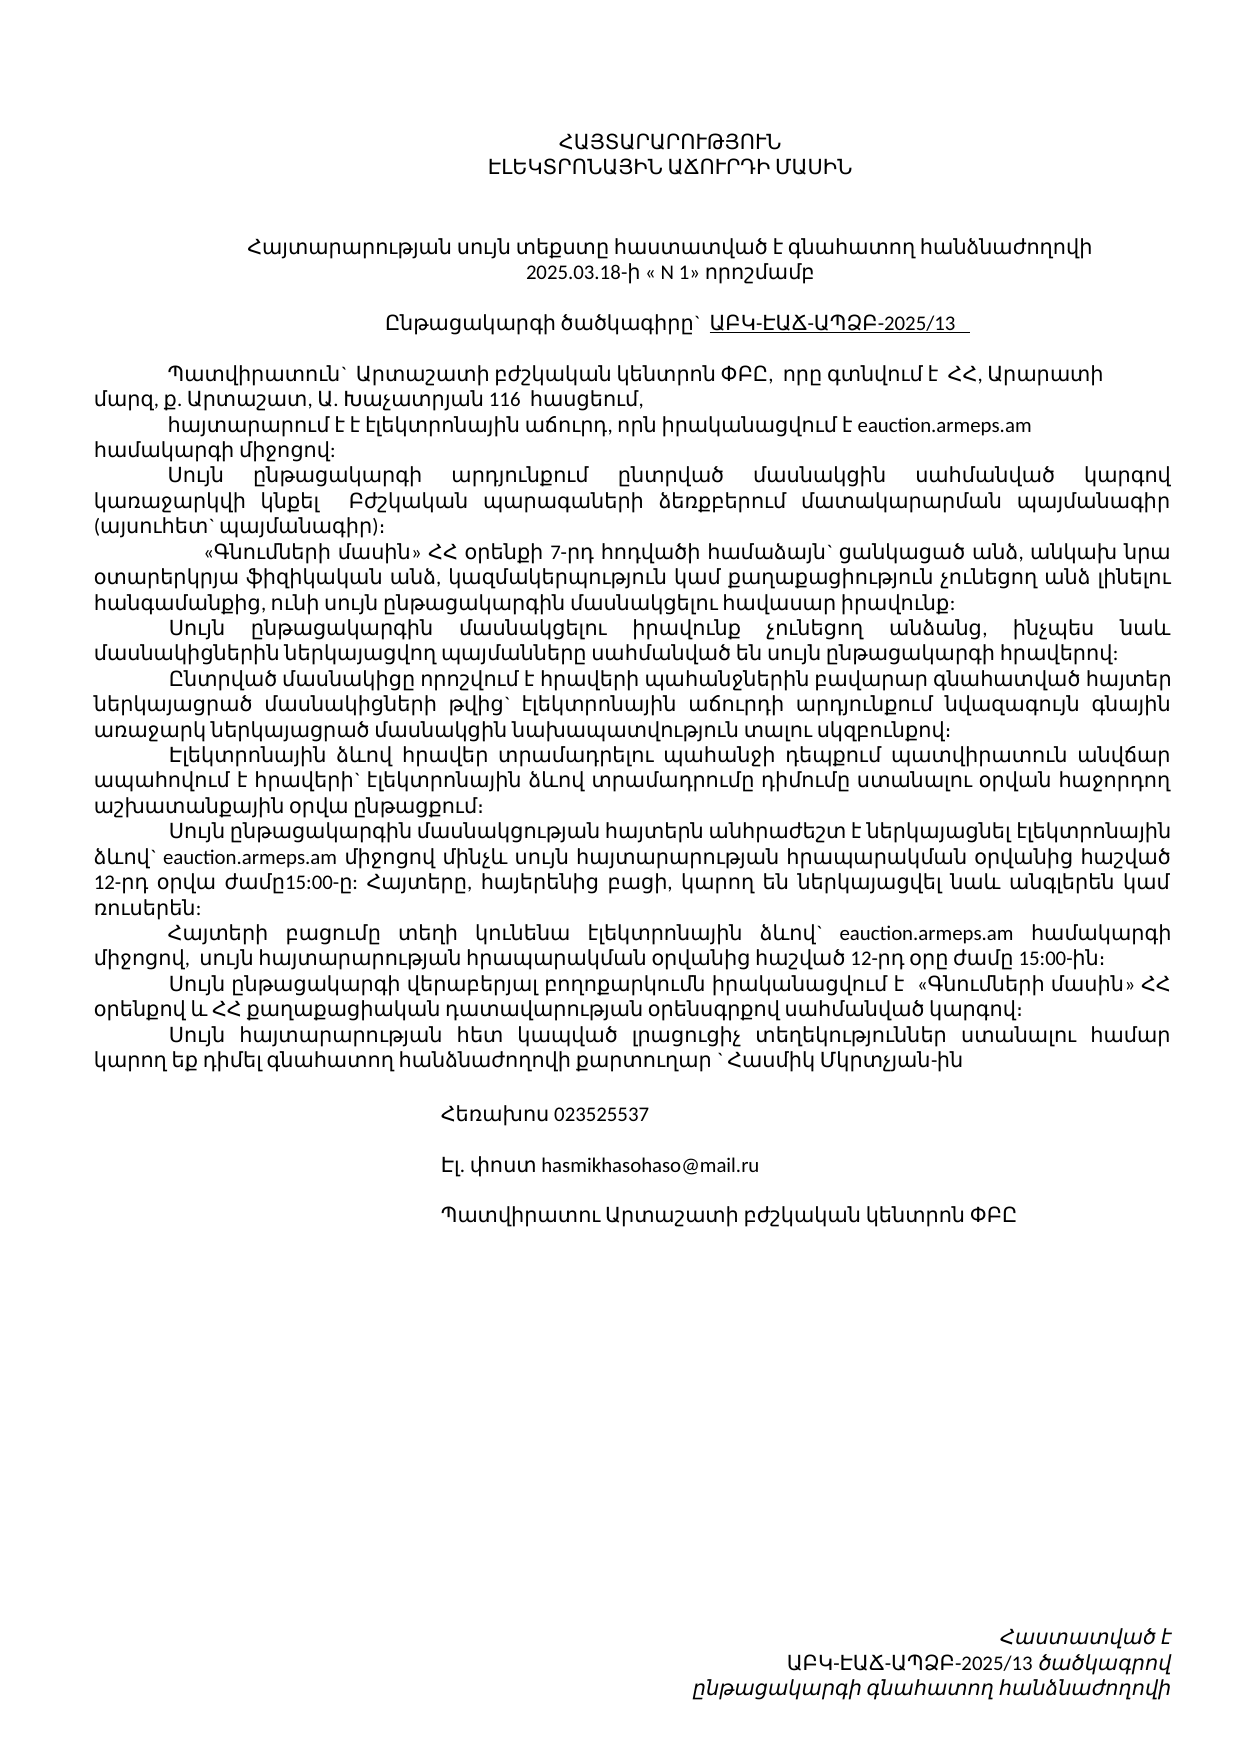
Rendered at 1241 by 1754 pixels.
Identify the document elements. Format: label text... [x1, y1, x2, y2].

text Սույն ընթացակարգի արդյունքում ընտրված մասնակցին սահմանված կարգով կառաջարկվի կնքել Բժշկական պարագաների ձեռքբերում մատակարարման պայմանագիր (այսուհետ` պայմանագիր)։ [94, 463, 1171, 539]
text ընթացակարգի գնահատող հանձնաժողովի [94, 1675, 1171, 1701]
text Էլ. փոստ hasmikhasohaso@mail.ru [94, 1152, 1171, 1177]
text ՀԱՅՏԱՐԱՐՈՒԹՅՈՒՆ [94, 129, 1171, 154]
text Պատվիրատու Արտաշատի բժշկական կենտրոն ՓԲԸ [94, 1203, 1171, 1228]
text Սույն ընթացակարգին մասնակցելու իրավունք չունեցող անձանց, ինչպես նաև մասնակիցներին ներկայացվող պայմանները սահմանված են սույն ընթացակարգի հրավերով: [94, 615, 1171, 666]
text Հեռախոս 023525537 [94, 1101, 1171, 1126]
text Հայտարարության սույն տեքստը հաստատված է գնահատող հանձնաժողովի [94, 234, 1171, 259]
text Սույն ընթացակարգի վերաբերյալ բողոքարկումն իրականացվում է «Գնումների մասին» ՀՀ օրենքով և ՀՀ քաղաքացիական դատավարության օրենսգրքով սահմանված կարգով։ [94, 971, 1171, 1022]
text Ընտրված մասնակիցը որոշվում է հրավերի պահանջներին բավարար գնահատված հայտեր ներկայացրած մասնակիցների թվից` էլեկտրոնային աճուրդի արդյունքում նվազագույն գնային առաջարկ ներկայացրած մասնակցին նախապատվություն տալու սկզբունքով։ [94, 666, 1171, 742]
text Ընթացակարգի ծածկագիրը` ԱԲԿ-ԷԱՃ-ԱՊՁԲ-2025/13 [94, 310, 1171, 336]
text ԷԼԵԿՏՐՈՆԱՅԻՆ ԱՃՈՒՐԴԻ ՄԱՍԻՆ [94, 154, 1171, 180]
text Սույն ընթացակարգին մասնակցության հայտերն անհրաժեշտ է ներկայացնել էլեկտրոնային ձևով` eauction.armeps.am միջոցով մինչև սույն հայտարարության հրապարակման օրվանից հաշված 12-րդ օրվա ժամը15:00-ը: Հայտերը, հայերենից բացի, կարող են ներկայացվել նաև անգլերեն կամ ռուսերեն: [94, 818, 1171, 920]
text Սույն հայտարարության հետ կապված լրացուցիչ տեղեկություններ ստանալու համար կարող եք դիմել գնահատող հանձնաժողովի քարտուղար ` Հասմիկ Մկրտչյան-ին [94, 1022, 1171, 1073]
text Էլեկտրոնային ձևով հրավեր տրամադրելու պահանջի դեպքում պատվիրատուն անվճար ապահովում է հրավերի` էլեկտրոնային ձևով տրամադրումը դիմումը ստանալու օրվան հաջորդող աշխատանքային օրվա ընթացքում։ [94, 742, 1171, 818]
text 2025.03.18 -ի « N 1» որոշմամբ [94, 259, 1171, 285]
text ԱԲԿ-ԷԱՃ-ԱՊՁԲ-2025/13 ծածկագրով [94, 1650, 1171, 1675]
text Հաստատված է [94, 1624, 1171, 1650]
text Պատվիրատուն` Արտաշատի բժշկական կենտրոն ՓԲԸ , որը գտնվում է ՀՀ, Արարատի մարզ, ք. Արտաշատ, Ա. Խաչատրյան 116 հասցեում, [94, 361, 1171, 412]
text «Գնումների մասին» ՀՀ օրենքի 7-րդ հոդվածի համաձայն` ցանկացած անձ, անկախ նրա օտարերկրյա ֆիզիկական անձ, կազմակերպություն կամ քաղաքացիություն չունեցող անձ լինելու հանգամանքից, ունի սույն ընթացակարգին մասնակցելու հավասար իրավունք: [94, 539, 1171, 615]
text հայտարարում է է էլեկտրոնային աճուրդ, որն իրականացվում է eauction.armeps.am համակարգի միջոցով: [94, 412, 1171, 463]
text Հայտերի բացումը տեղի կունենա էլեկտրոնային ձևով` eauction.armeps.am համակարգի միջոցով, սույն հայտարարության հրապարակման օրվանից հաշված 12-րդ օրը ժամը 15:00-ին։ [94, 920, 1171, 971]
